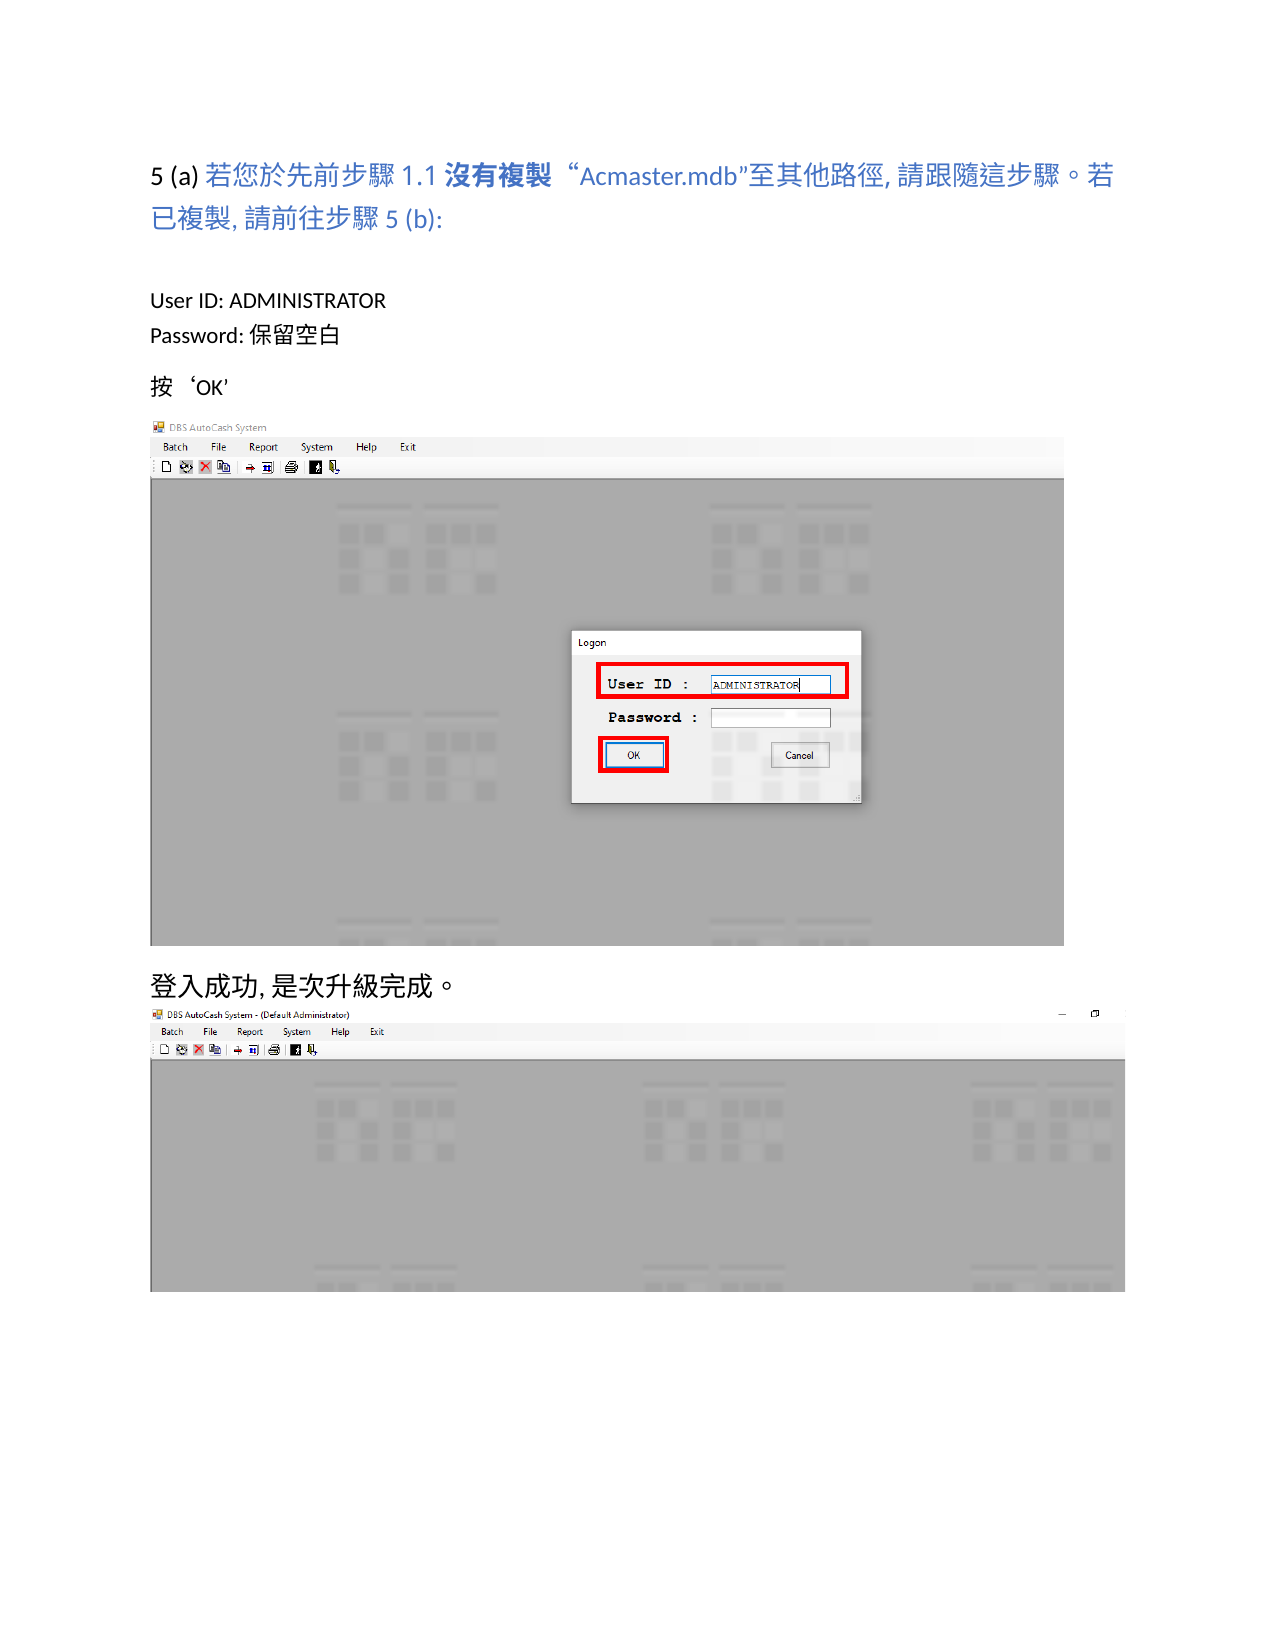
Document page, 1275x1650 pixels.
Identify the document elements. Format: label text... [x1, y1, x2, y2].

subtitle 登入成功, 是次升級完成。 [150, 964, 1125, 1004]
picture [150, 1006, 1125, 1292]
text User ID: ADMINISTRATOR Password: 保留空白 [150, 286, 1125, 350]
picture [150, 421, 1064, 946]
text 按‘OK’ [150, 369, 1125, 402]
subtitle 5 (a) 若您於先前步驟1.1沒有複製“Acmaster.mdb”至其他路徑, 請跟隨這步驟。若已複製, 請前往步驟5 (b): [150, 154, 1125, 236]
